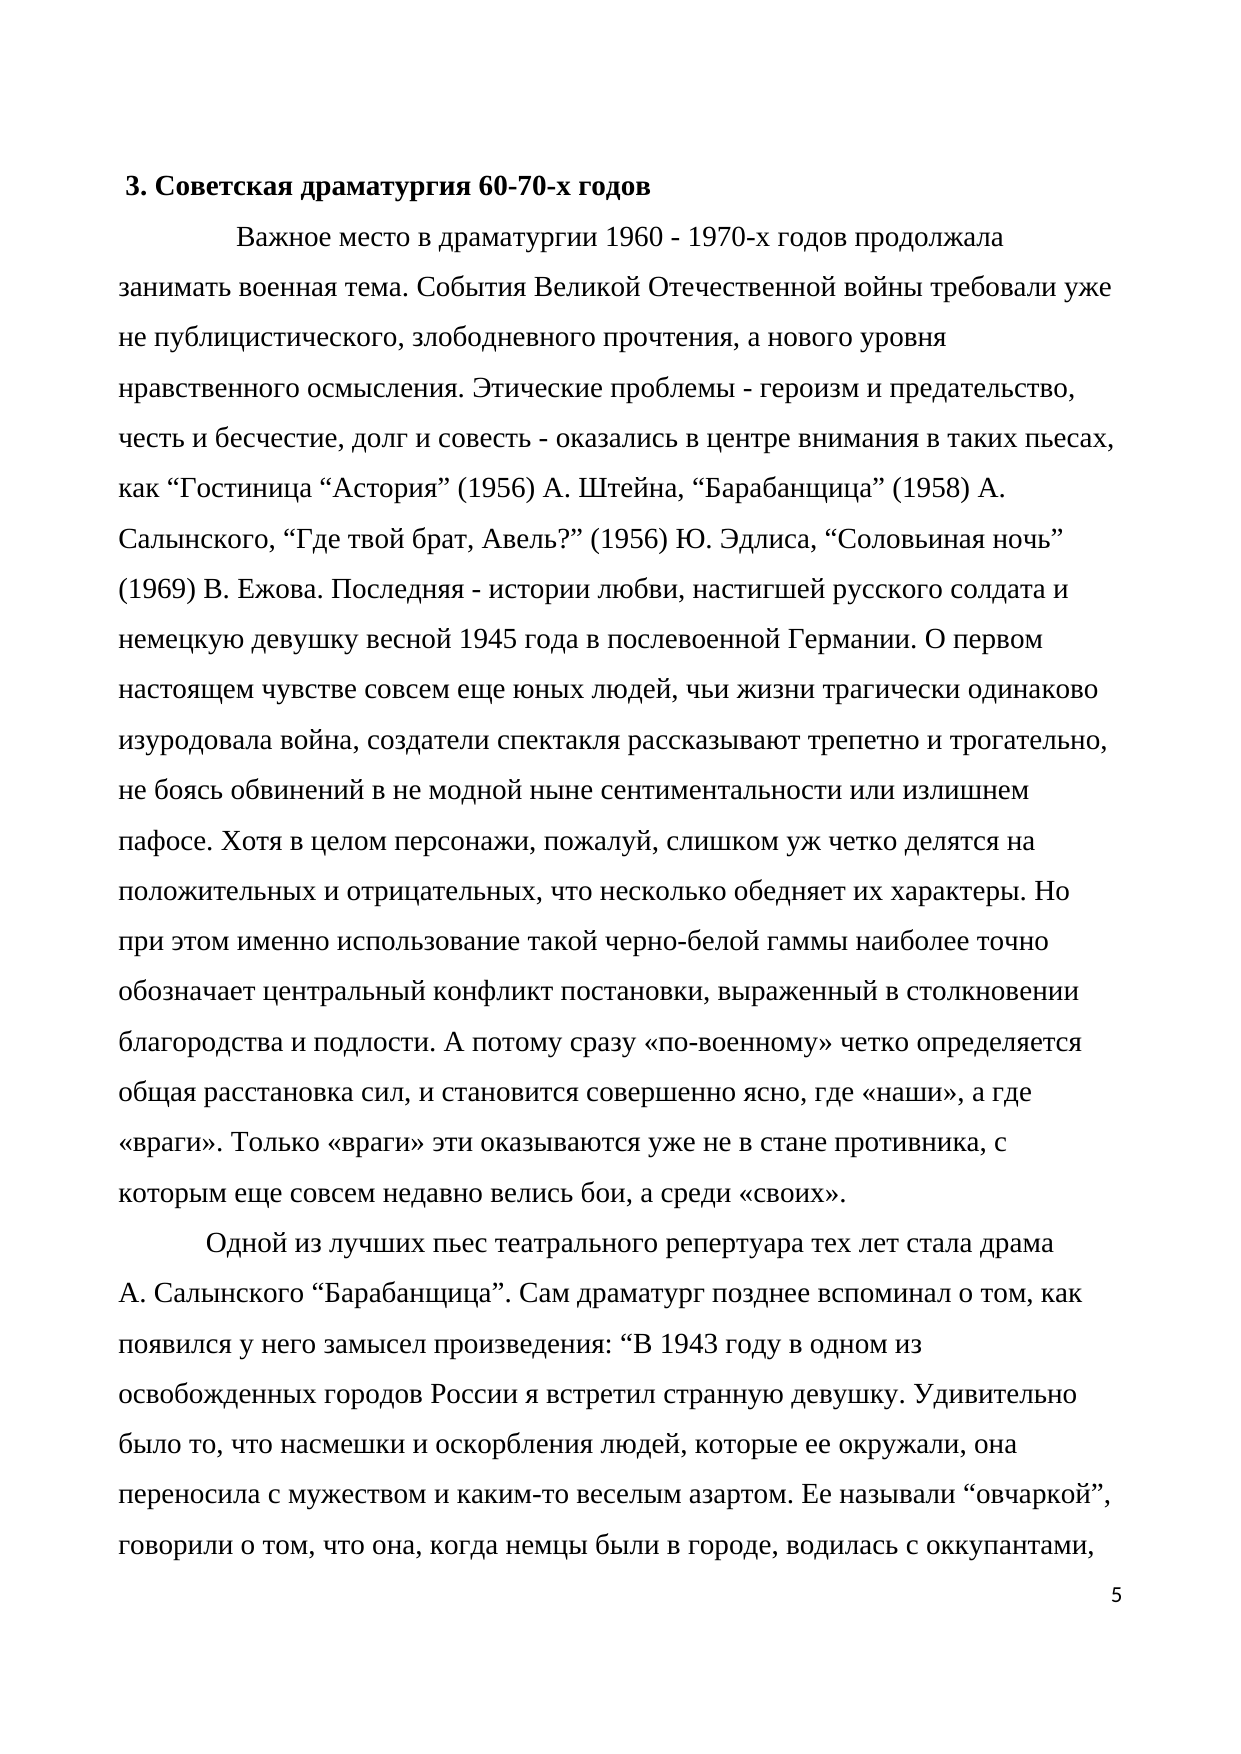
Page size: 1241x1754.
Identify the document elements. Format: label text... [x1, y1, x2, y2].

text 3. Советская драматургия 60-70-х годов [103, 168, 1121, 202]
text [118, 219, 1122, 1561]
